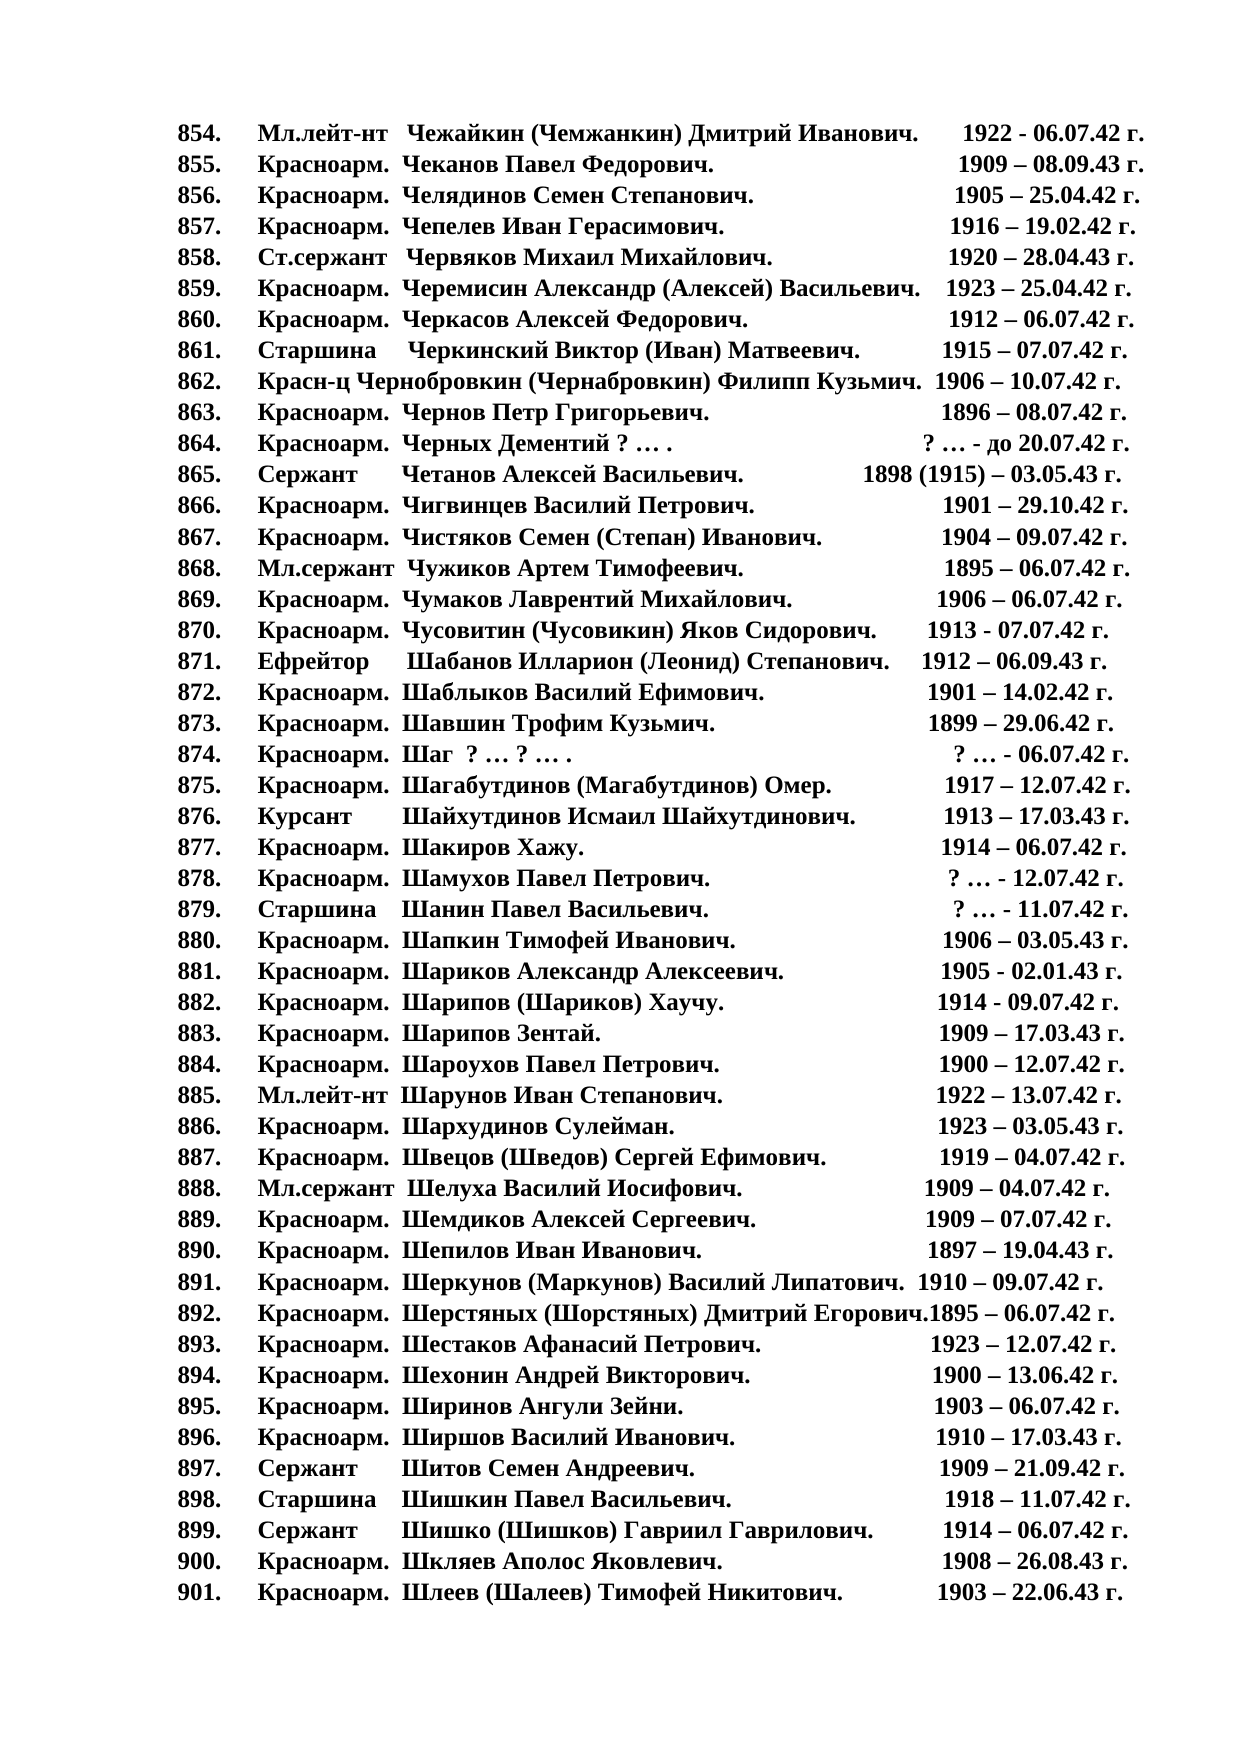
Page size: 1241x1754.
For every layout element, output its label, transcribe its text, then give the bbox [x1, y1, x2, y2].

list Красноарм. Шамухов Павел Петрович. ? … - 12.07.42 г. [177, 863, 1152, 892]
list Мл.лейт-нт Шарунов Иван Степанович. 1922 – 13.07.42 г. [177, 1080, 1152, 1109]
list Красноарм. Шарипов Зентай. 1909 – 17.03.43 г. [177, 1018, 1152, 1047]
list Красноарм. Швецов (Шведов) Сергей Ефимович. 1919 – 04.07.42 г. [177, 1142, 1152, 1171]
list Красноарм. Шагабутдинов (Магабутдинов) Омер. 1917 – 12.07.42 г. [177, 770, 1152, 799]
list Красноарм. Черных Дементий ? … . ? … - до 20.07.42 г. [177, 428, 1152, 457]
list Красноарм. Шарипов (Шариков) Хаучу. 1914 - 09.07.42 г. [177, 987, 1152, 1016]
list Старшина Черкинский Виктор (Иван) Матвеевич. 1915 – 07.07.42 г. [177, 335, 1152, 364]
list Красноарм. Ширинов Ангули Зейни. 1903 – 06.07.42 г. [177, 1391, 1152, 1419]
list Красноарм. Черемисин Александр (Алексей) Васильевич. 1923 – 25.04.42 г. [177, 273, 1152, 302]
list Красноарм. Шеркунов (Маркунов) Василий Липатович. 1910 – 09.07.42 г. [177, 1267, 1152, 1295]
list Сержант Шишко (Шишков) Гавриил Гаврилович. 1914 – 06.07.42 г. [177, 1515, 1152, 1544]
list Красноарм. Чигвинцев Василий Петрович. 1901 – 29.10.42 г. [177, 491, 1152, 519]
list Старшина Шанин Павел Васильевич. ? … - 11.07.42 г. [177, 894, 1152, 923]
list Красноарм. Черкасов Алексей Федорович. 1912 – 06.07.42 г. [177, 304, 1152, 333]
list Красноарм. Шестаков Афанасий Петрович. 1923 – 12.07.42 г. [177, 1329, 1152, 1357]
list Красноарм. Шариков Александр Алексеевич. 1905 - 02.01.43 г. [177, 956, 1152, 985]
list Ст.сержант Червяков Михаил Михайлович. 1920 – 28.04.43 г. [177, 242, 1152, 271]
list Красноарм. Шехонин Андрей Викторович. 1900 – 13.06.42 г. [177, 1360, 1152, 1388]
list Сержант Шитов Семен Андреевич. 1909 – 21.09.42 г. [177, 1453, 1152, 1482]
list Красноарм. Шаблыков Василий Ефимович. 1901 – 14.02.42 г. [177, 677, 1152, 706]
list Красноарм. Шархудинов Сулейман. 1923 – 03.05.43 г. [177, 1111, 1152, 1140]
list Красноарм. Шапкин Тимофей Иванович. 1906 – 03.05.43 г. [177, 925, 1152, 954]
list Красн-ц Чернобровкин (Чернабровкин) Филипп Кузьмич. 1906 – 10.07.42 г. [177, 366, 1152, 395]
list Красноарм. Шепилов Иван Иванович. 1897 – 19.04.43 г. [177, 1236, 1152, 1264]
list Красноарм. Чистяков Семен (Степан) Иванович. 1904 – 09.07.42 г. [177, 522, 1152, 550]
list Сержант Четанов Алексей Васильевич. 1898 (1915) – 03.05.43 г. [177, 459, 1152, 488]
list Красноарм. Шлеев (Шалеев) Тимофей Никитович. 1903 – 22.06.43 г. [177, 1577, 1152, 1606]
list Мл.сержант Шелуха Василий Иосифович. 1909 – 04.07.42 г. [177, 1173, 1152, 1202]
list Красноарм. Шаг ? … ? … . ? … - 06.07.42 г. [177, 739, 1152, 768]
list Красноарм. Шкляев Аполос Яковлевич. 1908 – 26.08.43 г. [177, 1546, 1152, 1575]
list Красноарм. Челядинов Семен Степанович. 1905 – 25.04.42 г. [177, 180, 1152, 209]
list Мл.сержант Чужиков Артем Тимофеевич. 1895 – 06.07.42 г. [177, 553, 1152, 581]
list Красноарм. Чепелев Иван Герасимович. 1916 – 19.02.42 г. [177, 211, 1152, 240]
list Красноарм. Чусовитин (Чусовикин) Яков Сидорович. 1913 - 07.07.42 г. [177, 615, 1152, 643]
list Красноарм. Шавшин Трофим Кузьмич. 1899 – 29.06.42 г. [177, 708, 1152, 737]
list Красноарм. Шакиров Хажу. 1914 – 06.07.42 г. [177, 832, 1152, 861]
list Красноарм. Ширшов Василий Иванович. 1910 – 17.03.43 г. [177, 1422, 1152, 1451]
list Курсант Шайхутдинов Исмаил Шайхутдинович. 1913 – 17.03.43 г. [177, 801, 1152, 830]
list Ефрейтор Шабанов Илларион (Леонид) Степанович. 1912 – 06.09.43 г. [177, 646, 1152, 674]
list Красноарм. Чернов Петр Григорьевич. 1896 – 08.07.42 г. [177, 397, 1152, 426]
list Красноарм. Чеканов Павел Федорович. 1909 – 08.09.43 г. [177, 149, 1152, 178]
list Красноарм. Шерстяных (Шорстяных) Дмитрий Егорович.1895 – 06.07.42 г. [177, 1298, 1152, 1326]
list Красноарм. Чумаков Лаврентий Михайлович. 1906 – 06.07.42 г. [177, 584, 1152, 612]
list Красноарм. Шароухов Павел Петрович. 1900 – 12.07.42 г. [177, 1049, 1152, 1078]
list Старшина Шишкин Павел Васильевич. 1918 – 11.07.42 г. [177, 1484, 1152, 1513]
list Мл.лейт-нт Чежайкин (Чемжанкин) Дмитрий Иванович. 1922 - 06.07.42 г. [177, 118, 1152, 147]
list Красноарм. Шемдиков Алексей Сергеевич. 1909 – 07.07.42 г. [177, 1204, 1152, 1233]
